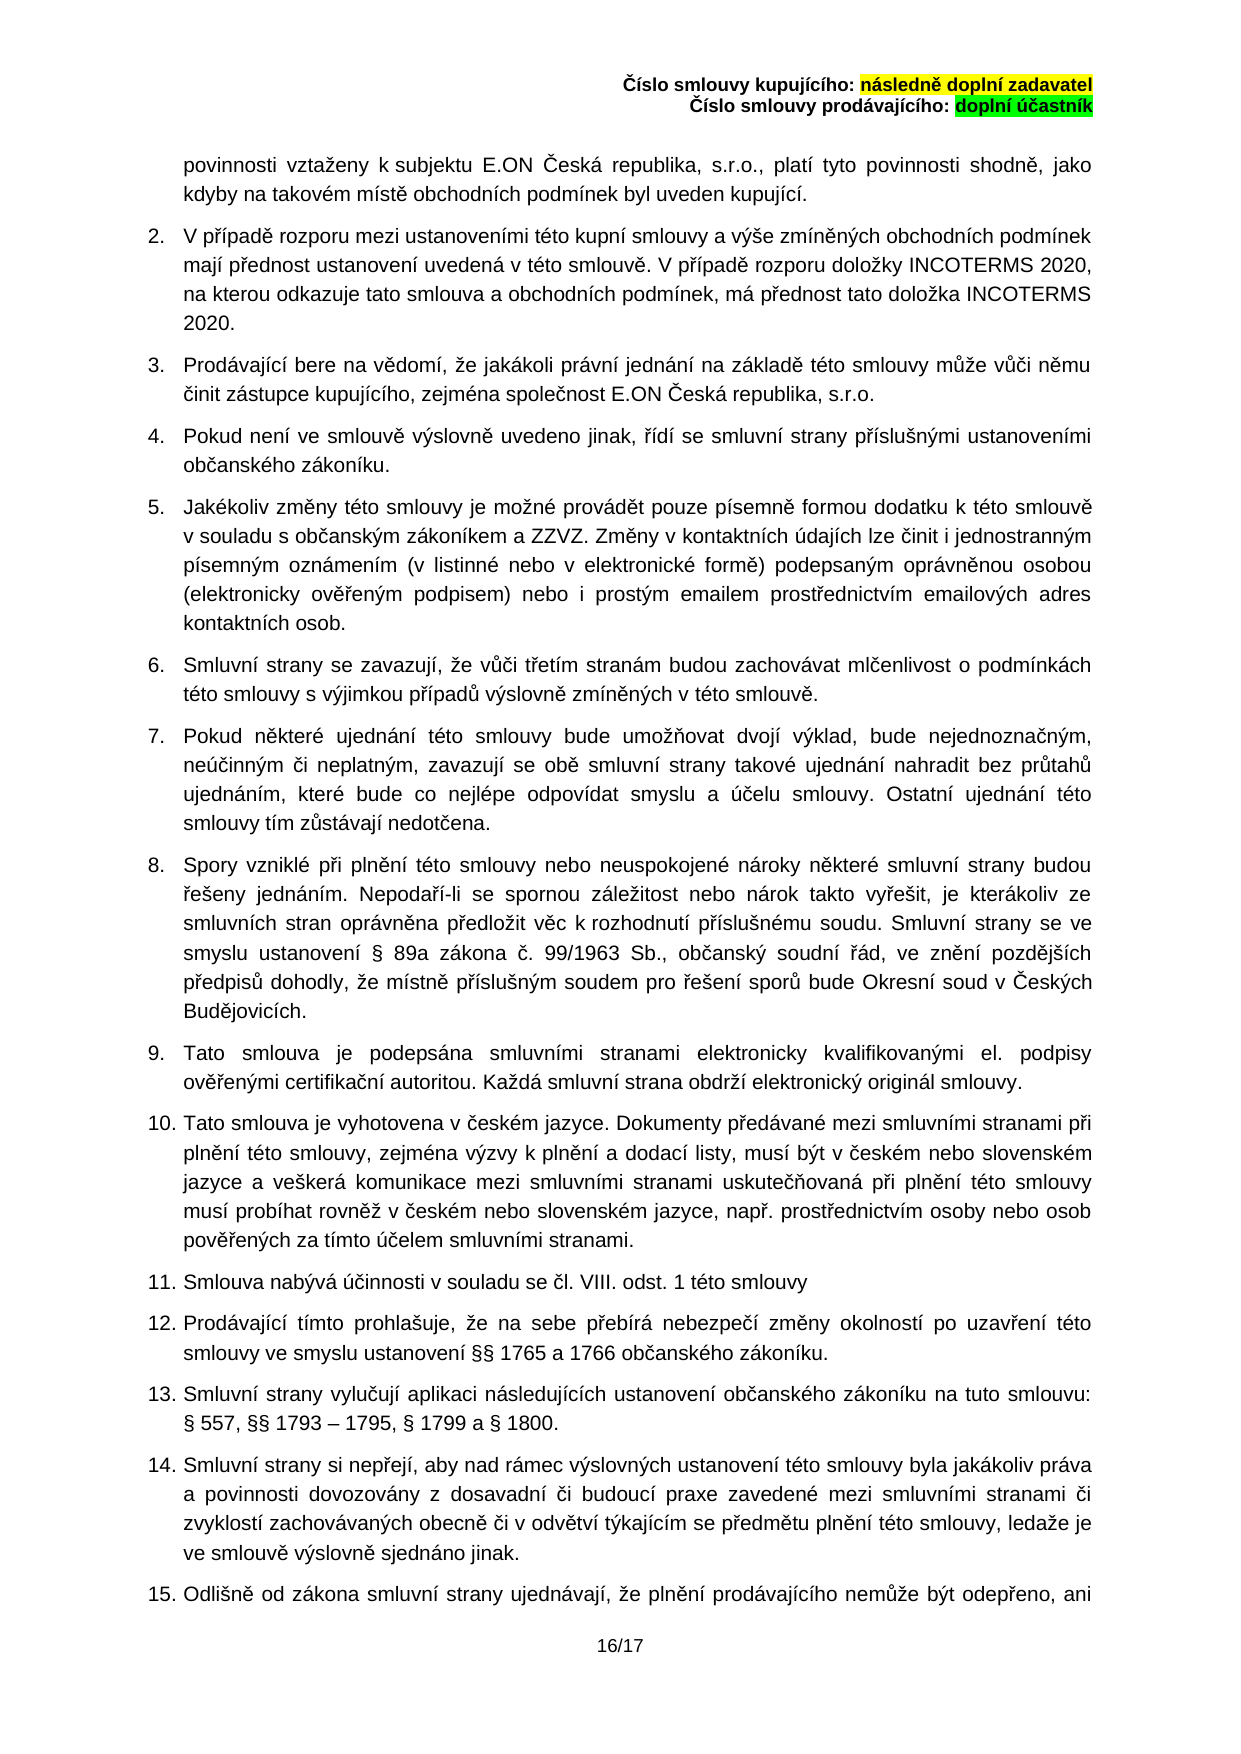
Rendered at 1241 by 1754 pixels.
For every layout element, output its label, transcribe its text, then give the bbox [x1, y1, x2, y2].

list Prodávající bere na vědomí, že jakákoli právní jednání na základě této smlouvy může vůči němu činit zástupce kupujícího, zejména společnost E.ON Česká republika, s.r.o. [148, 348, 1093, 406]
list Pokud není ve smlouvě výslovně uvedeno jinak, řídí se smluvní strany příslušnými ustanoveními občanského zákoníku. [148, 418, 1093, 477]
list Smluvní strany se zavazují, že vůči třetím stranám budou zachovávat mlčenlivost o podmínkách této smlouvy s výjimkou případů výslovně zmíněných v této smlouvě. [148, 648, 1093, 706]
list V případě rozporu mezi ustanoveními této kupní smlouvy a výše zmíněných obchodních podmínek mají přednost ustanovení uvedená v této smlouvě. V případě rozporu doložky INCOTERMS 2020, na kterou odkazuje tato smlouva a obchodních podmínek, má přednost tato doložka INCOTERMS 2020. [148, 218, 1093, 335]
list Prodávající tímto prohlašuje, že na sebe přebírá nebezpečí změny okolností po uzavření této smlouvy ve smyslu ustanovení §§ 1765 a 1766 občanského zákoníku. [148, 1306, 1093, 1364]
list Spory vzniklé při plnění této smlouvy nebo neuspokojené nároky některé smluvní strany budou řešeny jednáním. Nepodaří-li se spornou záležitost nebo nárok takto vyřešit, je kterákoliv ze smluvních stran oprávněna předložit věc k rozhodnutí příslušnému soudu. Smluvní strany se ve smyslu ustanovení § 89a zákona č. 99/1963 Sb., občanský soudní řád, ve znění pozdějších předpisů dohodly, že místně příslušným soudem pro řešení sporů bude Okresní soud v Českých Budějovicích. [148, 848, 1093, 1023]
list Jakékoliv změny této smlouvy je možné provádět pouze písemně formou dodatku k této smlouvě v souladu s občanským zákoníkem a ZZVZ. Změny v kontaktních údajích lze činit i jednostranným písemným oznámením (v listinné nebo v elektronické formě) podepsaným oprávněnou osobou (elektronicky ověřeným podpisem) nebo i prostým emailem prostřednictvím emailových adres kontaktních osob. [148, 489, 1093, 635]
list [148, 1577, 1093, 1606]
list Smluvní strany vylučují aplikaci následujících ustanovení občanského zákoníku na tuto smlouvu: § 557, §§ 1793 – 1795, § 1799 a § 1800. [148, 1377, 1093, 1435]
list Tato smlouva je podepsána smluvními stranami elektronicky kvalifikovanými el. podpisy ověřenými certifikační autoritou. Každá smluvní strana obdrží elektronický originál smlouvy. [148, 1035, 1093, 1093]
list Smluvní strany si nepřejí, aby nad rámec výslovných ustanovení této smlouvy byla jakákoliv práva a povinnosti dovozovány z dosavadní či budoucí praxe zavedené mezi smluvními stranami či zvyklostí zachovávaných obecně či v odvětví týkajícím se předmětu plnění této smlouvy, ledaže je ve smlouvě výslovně sjednáno jinak. [148, 1448, 1093, 1564]
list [148, 148, 1093, 206]
list Pokud některé ujednání této smlouvy bude umožňovat dvojí výklad, bude nejednoznačným, neúčinným či neplatným, zavazují se obě smluvní strany takové ujednání nahradit bez průtahů ujednáním, které bude co nejlépe odpovídat smyslu a účelu smlouvy. Ostatní ujednání této smlouvy tím zůstávají nedotčena. [148, 718, 1093, 835]
list Tato smlouva je vyhotovena v českém jazyce. Dokumenty předávané mezi smluvními stranami při plnění této smlouvy, zejména výzvy k plnění a dodací listy, musí být v českém nebo slovenském jazyce a veškerá komunikace mezi smluvními stranami uskutečňovaná při plnění této smlouvy musí probíhat rovněž v českém nebo slovenském jazyce, např. prostřednictvím osoby nebo osob pověřených za tímto účelem smluvními stranami. [148, 1106, 1093, 1252]
list Smlouva nabývá účinnosti v souladu se čl. VIII. odst. 1 této smlouvy [148, 1264, 1093, 1293]
